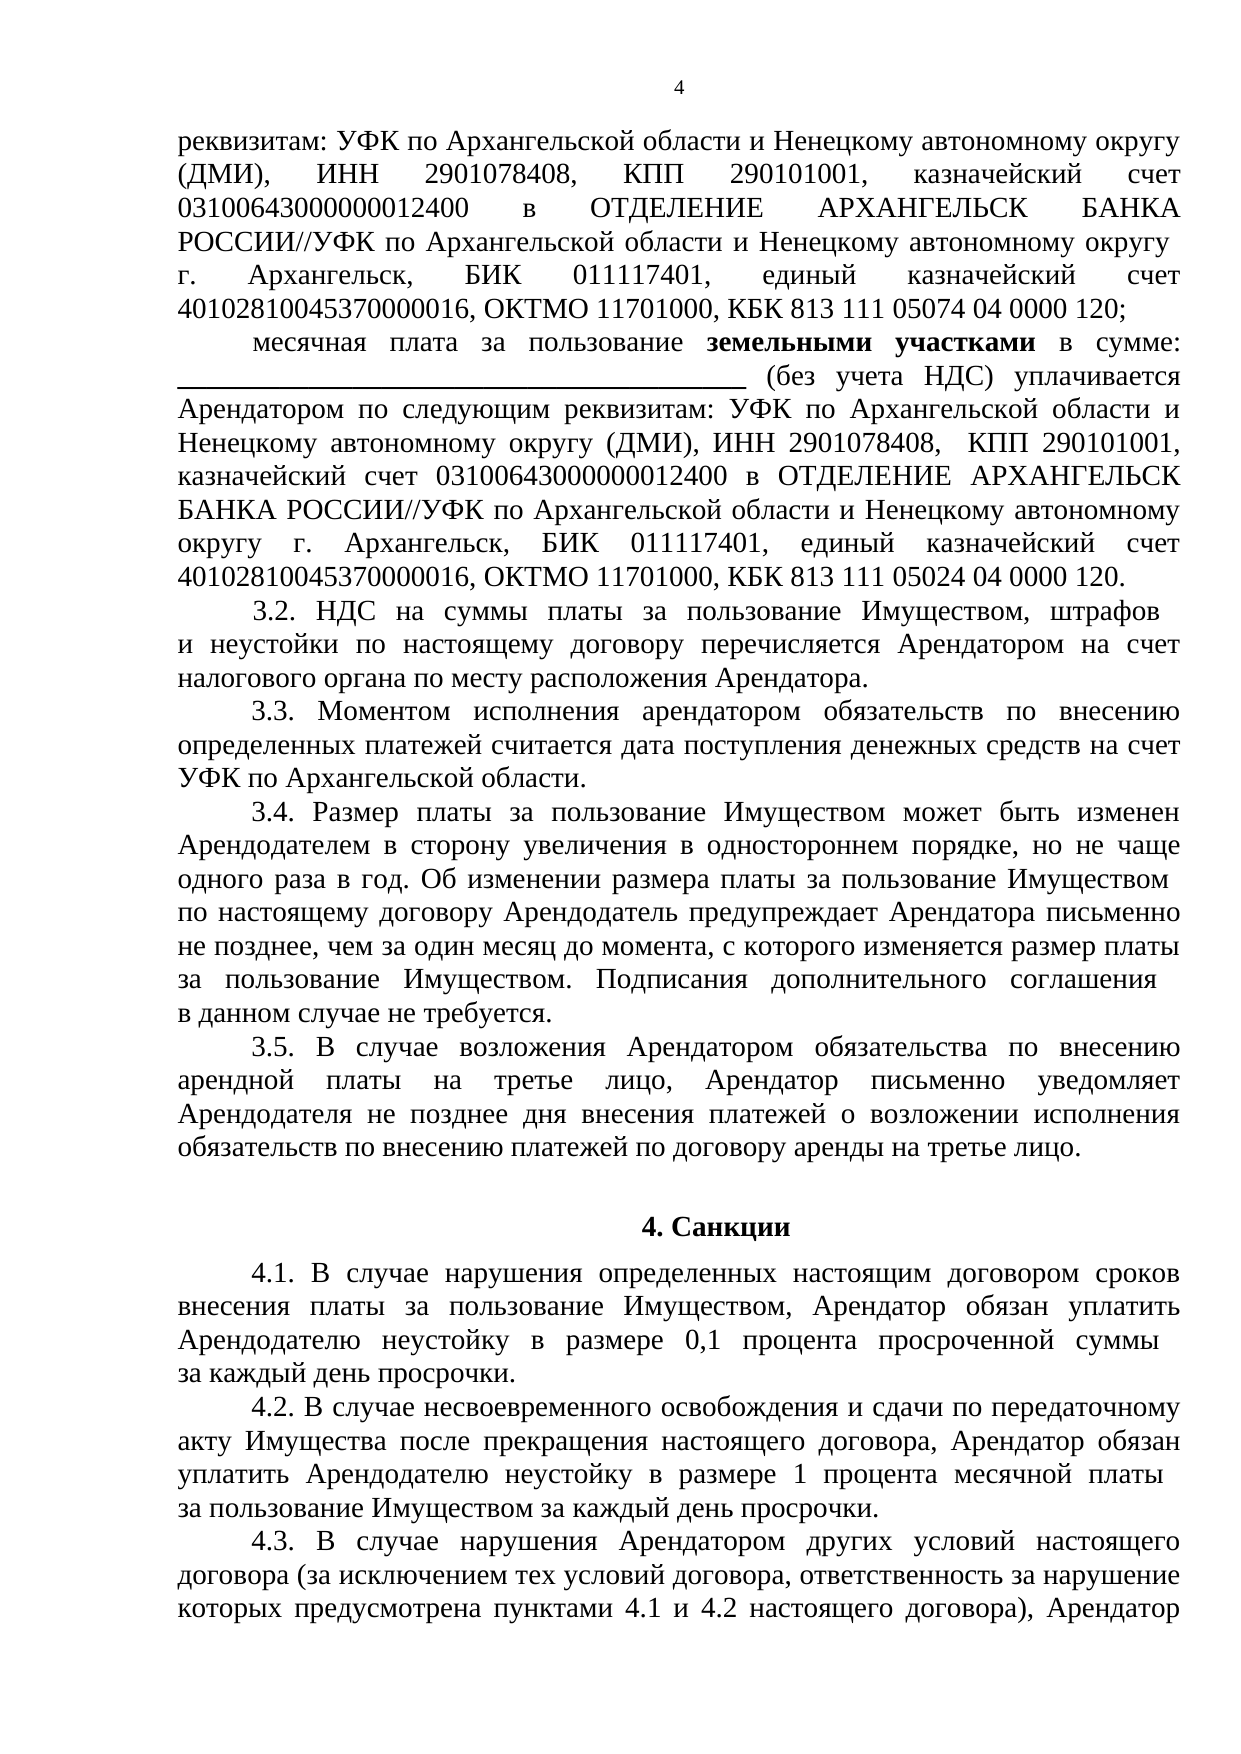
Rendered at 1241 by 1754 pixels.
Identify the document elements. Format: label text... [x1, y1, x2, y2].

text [177, 123, 1181, 324]
text 3.5. В случае возложения Арендатором обязательства по внесению арендной платы на третье лицо, Арендатор письменно уведомляет Арендодателя не позднее дня внесения платежей о возложении исполнения обязательств по внесению платежей по договору аренды на третье лицо. [177, 1029, 1181, 1163]
text месячная плата за пользование земельными участками в сумме: _______________________________________ (без учета НДС) уплачивается Арендатором по следующим реквизитам: УФК по Архангельской области и Ненецкому автономному округу (ДМИ), ИНН 2901078408, КПП 290101001, казначейский счет 03100643000000012400 в ОТДЕЛЕНИЕ АРХАНГЕЛЬСК БАНКА РОССИИ//УФК по Архангельской области и Ненецкому автономному округу г. Архангельск, БИК 011117401, единый казначейский счет 40102810045370000016, ОКТМО 11701000, КБК 813 111 05024 04 0000 120. [177, 324, 1181, 593]
text 3.2. НДС на суммы платы за пользование Имуществом, штрафов и неустойки по настоящему договору перечисляется Арендатором на счет налогового органа по месту расположения Арендатора. [177, 593, 1181, 693]
text 3.4. Размер платы за пользование Имуществом может быть изменен Арендодателем в сторону увеличения в одностороннем порядке, но не чаще одного раза в год. Об изменении размера платы за пользование Имуществом по настоящему договору Арендодатель предупреждает Арендатора письменно не позднее, чем за один месяц до момента, с которого изменяется размер платы за пользование Имуществом. Подписания дополнительного соглашения в данном случае не требуется. [177, 794, 1181, 1029]
text 4. Санкции [177, 1209, 1181, 1242]
text 4.1. В случае нарушения определенных настоящим договором сроков внесения платы за пользование Имуществом, Арендатор обязан уплатить Арендодателю неустойку в размере 0,1 процента просроченной суммы за каждый день просрочки. [177, 1255, 1181, 1389]
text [177, 1523, 1181, 1624]
text 3.3. Моментом исполнения арендатором обязательств по внесению определенных платежей считается дата поступления денежных средств на счет УФК по Архангельской области. [177, 693, 1181, 794]
text 4.2. В случае несвоевременного освобождения и сдачи по передаточному акту Имущества после прекращения настоящего договора, Арендатор обязан уплатить Арендодателю неустойку в размере 1 процента месячной платы за пользование Имуществом за каждый день просрочки. [177, 1389, 1181, 1523]
